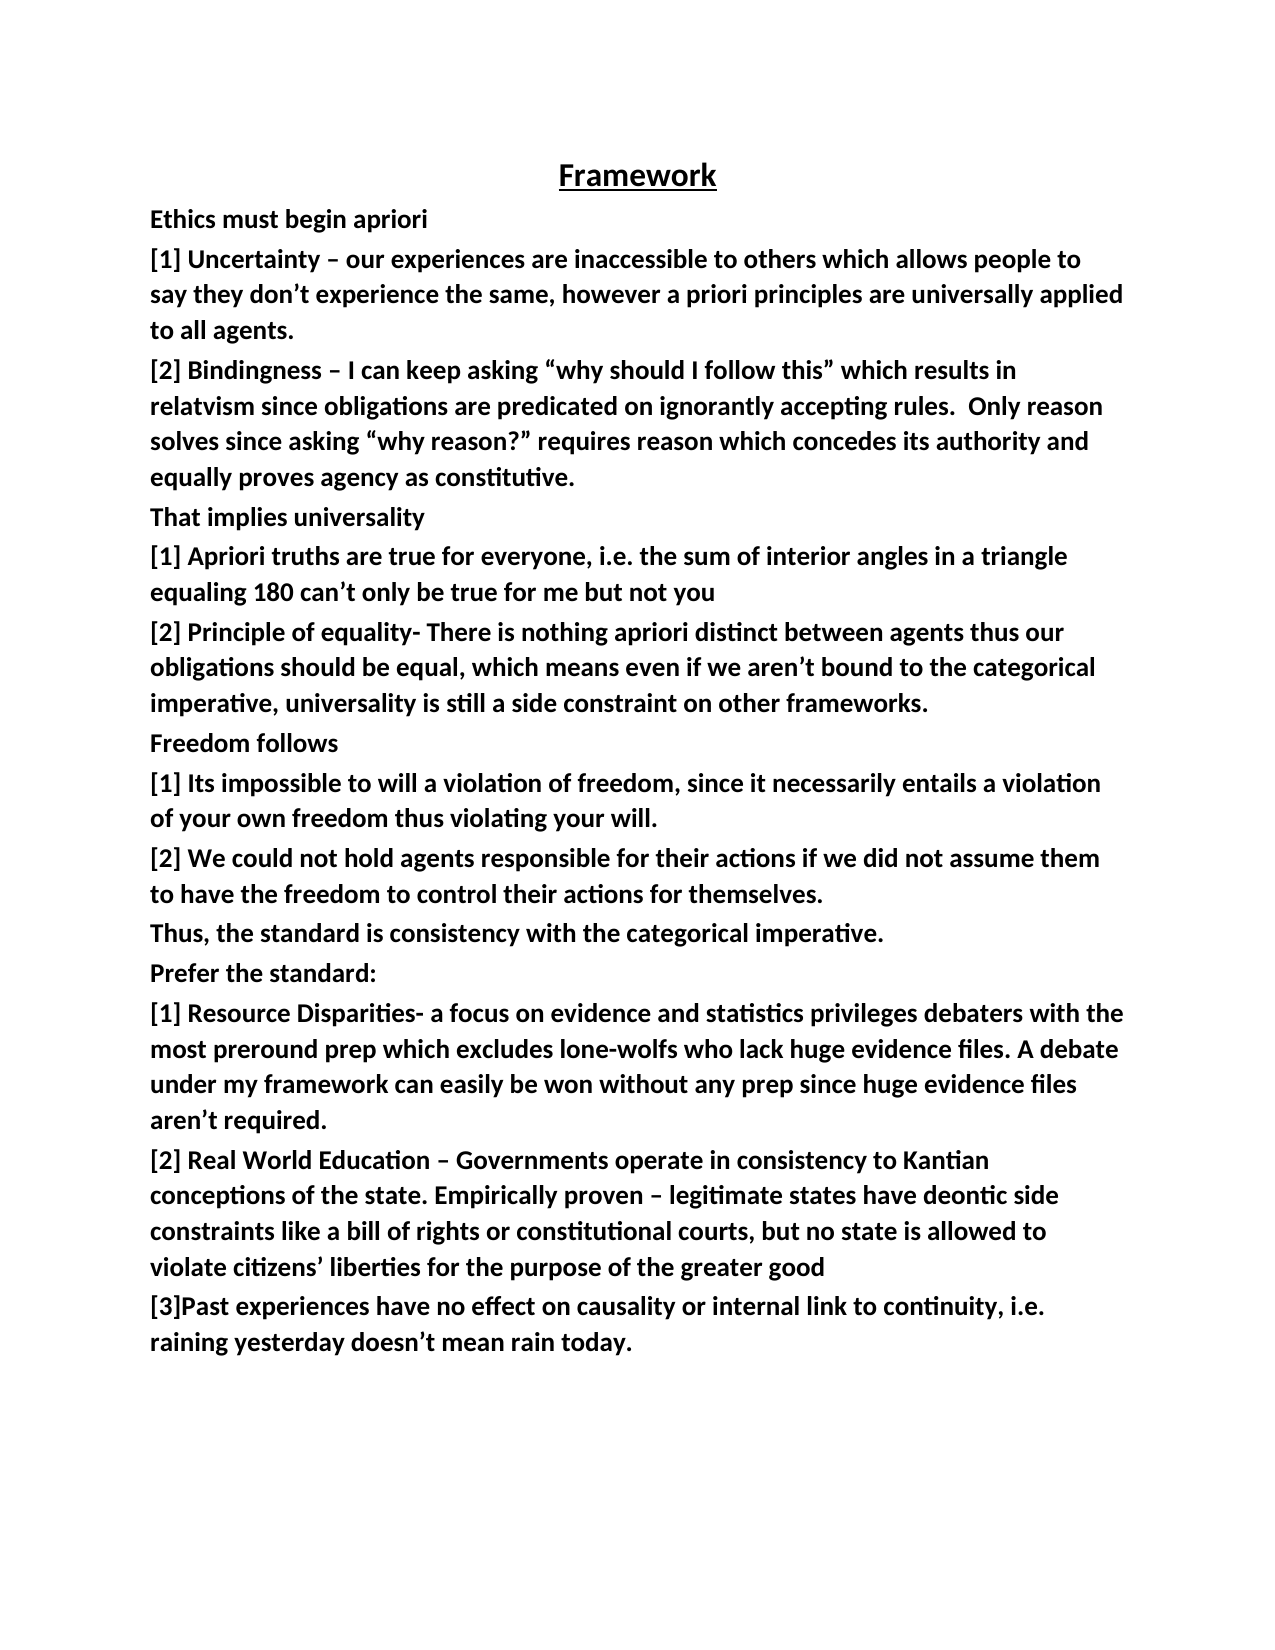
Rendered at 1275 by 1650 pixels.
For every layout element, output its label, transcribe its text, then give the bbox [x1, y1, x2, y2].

subtitle [1] Its impossible to will a violation of freedom, since it necessarily entails a violation of your own freedom thus violating your will. [150, 766, 1125, 834]
subtitle [1] Resource Disparities- a focus on evidence and statistics privileges debaters with the most preround prep which excludes lone-wolfs who lack huge evidence files. A debate under my framework can easily be won without any prep since huge evidence files aren’t required. [150, 996, 1125, 1136]
subtitle [2] We could not hold agents responsible for their actions if we did not assume them to have the freedom to control their actions for themselves. [150, 841, 1125, 910]
subtitle Prefer the standard: [150, 956, 1125, 989]
subtitle [2] Bindingness – I can keep asking “why should I follow this” which results in relatvism since obligations are predicated on ignorantly accepting rules. Only reason solves since asking “why reason?” requires reason which concedes its authority and equally proves agency as constitutive. [150, 353, 1125, 493]
subtitle Thus, the standard is consistency with the categorical imperative. [150, 917, 1125, 950]
subtitle Framework [150, 154, 1125, 195]
subtitle [1] Uncertainty – our experiences are inaccessible to others which allows people to say they don’t experience the same, however a priori principles are universally applied to all agents. [150, 242, 1125, 346]
subtitle Freedom follows [150, 726, 1125, 759]
subtitle [1] Apriori truths are true for everyone, i.e. the sum of interior angles in a triangle equaling 180 can’t only be true for me but not you [150, 539, 1125, 608]
subtitle [2] Real World Education – Governments operate in consistency to Kantian conceptions of the state. Empirically proven – legitimate states have deontic side constraints like a bill of rights or constitutional courts, but no state is allowed to violate citizens’ liberties for the purpose of the greater good [150, 1143, 1125, 1283]
subtitle Ethics must begin apriori [150, 202, 1125, 235]
subtitle [2] Principle of equality- There is nothing apriori distinct between agents thus our obligations should be equal, which means even if we aren’t bound to the categorical imperative, universality is still a side constraint on other frameworks. [150, 615, 1125, 719]
subtitle That implies universality [150, 500, 1125, 533]
subtitle [3]Past experiences have no effect on causality or internal link to continuity, i.e. raining yesterday doesn’t mean rain today. [150, 1289, 1125, 1358]
